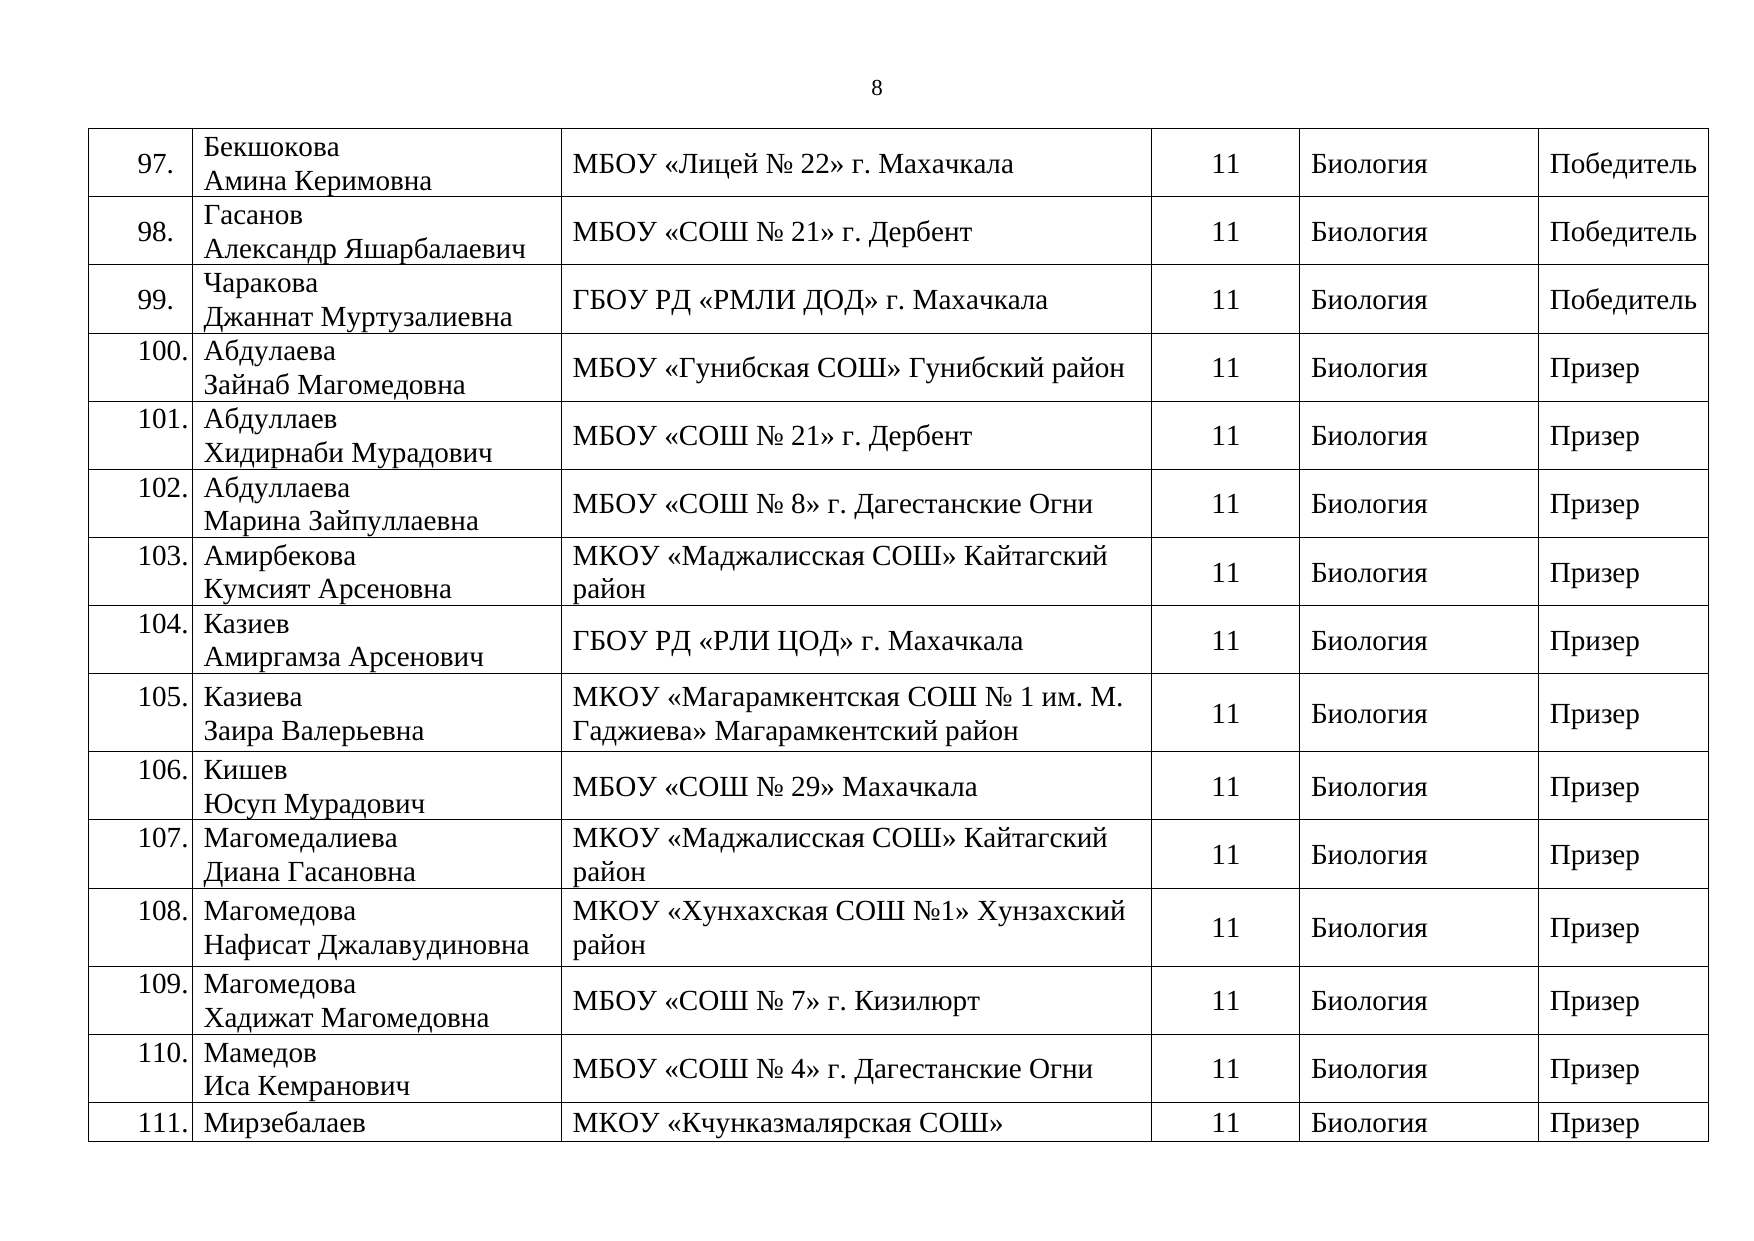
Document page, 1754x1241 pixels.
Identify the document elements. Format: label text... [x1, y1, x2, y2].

table_cell [89, 265, 192, 332]
table_cell Победитель [1539, 197, 1708, 264]
table_cell Призер [1539, 470, 1708, 537]
table_cell [89, 334, 192, 401]
table_cell 11 [1152, 470, 1299, 537]
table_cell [193, 1103, 561, 1141]
table_cell Призер [1539, 538, 1708, 605]
table_cell Магомедова Нафисат Джалавудиновна [193, 889, 561, 966]
table_cell Биология [1300, 820, 1538, 887]
table_cell Призер [1539, 1035, 1708, 1102]
table_cell 11 [1152, 606, 1299, 673]
table_cell [89, 402, 192, 469]
table_cell Биология [1300, 967, 1538, 1034]
table_cell Призер [1539, 889, 1708, 966]
table_cell 11 [1152, 402, 1299, 469]
table_cell МБОУ «Гунибская СОШ» Гунибский район [562, 334, 1151, 401]
table_cell МБОУ «СОШ № 4» г. Дагестанские Огни [562, 1035, 1151, 1102]
table_cell МКОУ «Маджалисская СОШ» Кайтагский район [562, 820, 1151, 887]
table_cell 11 [1152, 538, 1299, 605]
table_cell ГБОУ РД «РЛИ ЦОД» г. Махачкала [562, 606, 1151, 673]
table_cell МБОУ «СОШ № 21» г. Дербент [562, 402, 1151, 469]
table_cell [89, 606, 192, 673]
table_cell Призер [1539, 334, 1708, 401]
table_cell Мамедов Иса Кемранович [193, 1035, 561, 1102]
table_cell [89, 889, 192, 966]
table_cell Призер [1539, 752, 1708, 819]
table_cell [89, 197, 192, 264]
table_cell [89, 470, 192, 537]
table_cell 11 [1152, 334, 1299, 401]
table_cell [562, 1103, 1151, 1141]
table_cell Призер [1539, 820, 1708, 887]
table_cell 11 [1152, 1035, 1299, 1102]
table_cell МКОУ «Хунхахская СОШ №1» Хунзахский район [562, 889, 1151, 966]
table_cell Биология [1300, 606, 1538, 673]
table_cell МБОУ «СОШ № 7» г. Кизилюрт [562, 967, 1151, 1034]
table_cell Амирбекова Кумсият Арсеновна [193, 538, 561, 605]
table_cell Биология [1300, 402, 1538, 469]
table_cell 11 [1152, 674, 1299, 751]
table_cell [89, 820, 192, 887]
table_cell Абдуллаев Хидирнаби Мурадович [193, 402, 561, 469]
table_cell МКОУ «Магарамкентская СОШ № 1 им. М. Гаджиева» Магарамкентский район [562, 674, 1151, 751]
table_cell Биология [1300, 129, 1538, 196]
table_cell Биология [1300, 197, 1538, 264]
table_cell Призер [1539, 1103, 1708, 1141]
table_cell МКОУ «Маджалисская СОШ» Кайтагский район [562, 538, 1151, 605]
table_cell Призер [1539, 674, 1708, 751]
table_cell Призер [1539, 606, 1708, 673]
table_cell Абдуллаева Марина Зайпуллаевна [193, 470, 561, 537]
table_cell 11 [1152, 889, 1299, 966]
table_cell 11 [1152, 265, 1299, 332]
table_cell 11 [1152, 752, 1299, 819]
table_cell [89, 967, 192, 1034]
table_cell Призер [1539, 967, 1708, 1034]
table_cell 11 [1152, 967, 1299, 1034]
table_cell Чаракова Джаннат Муртузалиевна [193, 265, 561, 332]
table_cell МБОУ «СОШ № 8» г. Дагестанские Огни [562, 470, 1151, 537]
table_cell Биология [1300, 1035, 1538, 1102]
table_cell Биология [1300, 334, 1538, 401]
table_cell 11 [1152, 197, 1299, 264]
table_cell 11 [1152, 129, 1299, 196]
table_cell Казиев Амиргамза Арсенович [193, 606, 561, 673]
table_cell Биология [1300, 752, 1538, 819]
table_cell Магомедалиева Диана Гасановна [193, 820, 561, 887]
table_cell Бекшокова Амина Керимовна [193, 129, 561, 196]
table_cell Биология [1300, 1103, 1538, 1141]
table_cell Гасанов Александр Яшарбалаевич [193, 197, 561, 264]
table_cell [89, 1035, 192, 1102]
table_cell Абдулаева Зайнаб Магомедовна [193, 334, 561, 401]
table_cell [89, 1103, 192, 1141]
table_cell [89, 674, 192, 751]
table_cell МБОУ «Лицей № 22» г. Махачкала [562, 129, 1151, 196]
table_cell 11 [1152, 1103, 1299, 1141]
table_cell [89, 129, 192, 196]
table_cell Кишев Юсуп Мурадович [193, 752, 561, 819]
table_cell [89, 752, 192, 819]
table_cell Биология [1300, 470, 1538, 537]
table_cell Казиева Заира Валерьевна [193, 674, 561, 751]
table_cell [89, 538, 192, 605]
table_cell Биология [1300, 889, 1538, 966]
table_cell Призер [1539, 402, 1708, 469]
table_cell 11 [1152, 820, 1299, 887]
table_cell Биология [1300, 538, 1538, 605]
table_cell Победитель [1539, 129, 1708, 196]
table_cell Биология [1300, 674, 1538, 751]
table_cell МБОУ «СОШ № 21» г. Дербент [562, 197, 1151, 264]
table_cell Победитель [1539, 265, 1708, 332]
table_cell ГБОУ РД «РМЛИ ДОД» г. Махачкала [562, 265, 1151, 332]
table_cell МБОУ «СОШ № 29» Махачкала [562, 752, 1151, 819]
table_cell Биология [1300, 265, 1538, 332]
table_cell Магомедова Хадижат Магомедовна [193, 967, 561, 1034]
